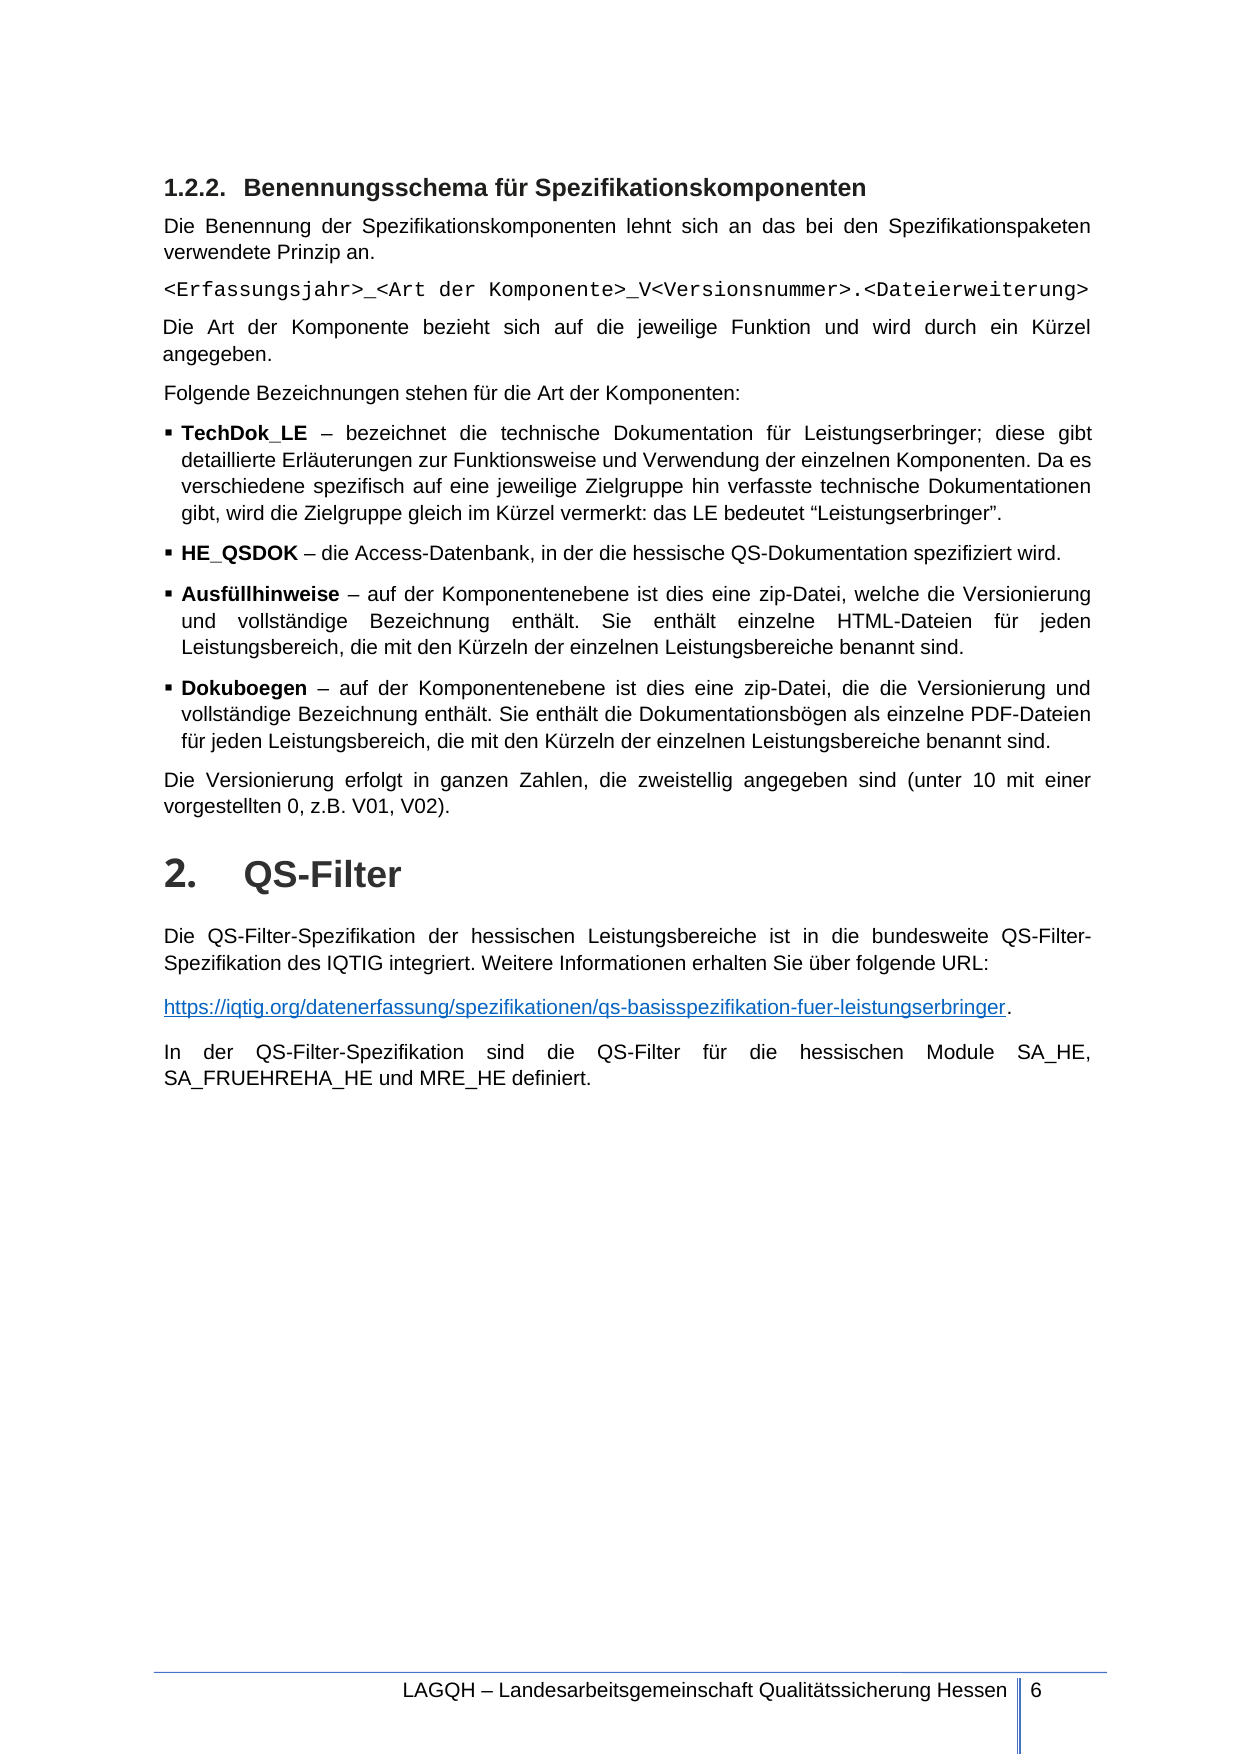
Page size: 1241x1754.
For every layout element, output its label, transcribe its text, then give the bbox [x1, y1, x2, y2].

list TechDok_LE – bezeichnet die technische Dokumentation für Leistungserbringer; diese gibt detaillierte Erläuterungen zur Funktionsweise und Verwendung der einzelnen Komponenten. Da es verschiedene spezifisch auf eine jeweilige Zielgruppe hin verfasste technische Dokumentationen gibt, wird die Zielgruppe gleich im Kürzel vermerkt: das LE bedeutet “Leistungserbringer”. [163, 421, 1093, 524]
text In der QS-Filter-Spezifikation sind die QS-Filter für die hessischen Module SA_HE, SA_FRUEHREHA_HE und MRE_HE definiert. [163, 1040, 1093, 1090]
list Ausfüllhinweise – auf der Komponentenebene ist dies eine zip-Datei, welche die Versionierung und vollständige Bezeichnung enthält. Sie enthält einzelne HTML-Dateien für jeden Leistungsbereich, die mit den Kürzeln der einzelnen Leistungsbereiche benannt sind. [163, 582, 1093, 659]
text Folgende Bezeichnungen stehen für die Art der Komponenten: [163, 380, 1093, 404]
list HE_QSDOK – die Access-Datenbank, in der die hessische QS-Dokumentation spezifiziert wird. [163, 541, 1093, 565]
subtitle QS-Filter [163, 845, 1093, 899]
text <Erfassungsjahr>_<Art der Komponente>_V<Versionsnummer>.<Dateierweiterung> [148, 279, 1093, 303]
list Dokuboegen – auf der Komponentenebene ist dies eine zip-Datei, die die Versionierung und vollständige Bezeichnung enthält. Sie enthält die Dokumentationsbögen als einzelne PDF-Dateien für jeden Leistungsbereich, die mit den Kürzeln der einzelnen Leistungsbereiche benannt sind. [163, 676, 1093, 753]
text Die Art der Komponente bezieht sich auf die jeweilige Funktion und wird durch ein Kürzel angegeben. [162, 315, 1093, 366]
text Die QS-Filter-Spezifikation der hessischen Leistungsbereiche ist in die bundesweite QS-Filter-Spezifikation des IQTIG integriert. Weitere Informationen erhalten Sie über folgende URL: [163, 924, 1093, 974]
text https://iqtig.org/datenerfassung/spezifikationen/qs-basisspezifikation-fuer-leistungserbringer. [163, 995, 1093, 1019]
text Die Versionierung erfolgt in ganzen Zahlen, die zweistellig angegeben sind (unter 10 mit einer vorgestellten 0, z.B. V01, V02). [163, 767, 1093, 818]
text Die Benennung der Spezifikationskomponenten lehnt sich an das bei den Spezifikationspaketen verwendete Prinzip an. [163, 214, 1093, 264]
subtitle Benennungsschema für Spezifikationskomponenten [163, 173, 1093, 201]
